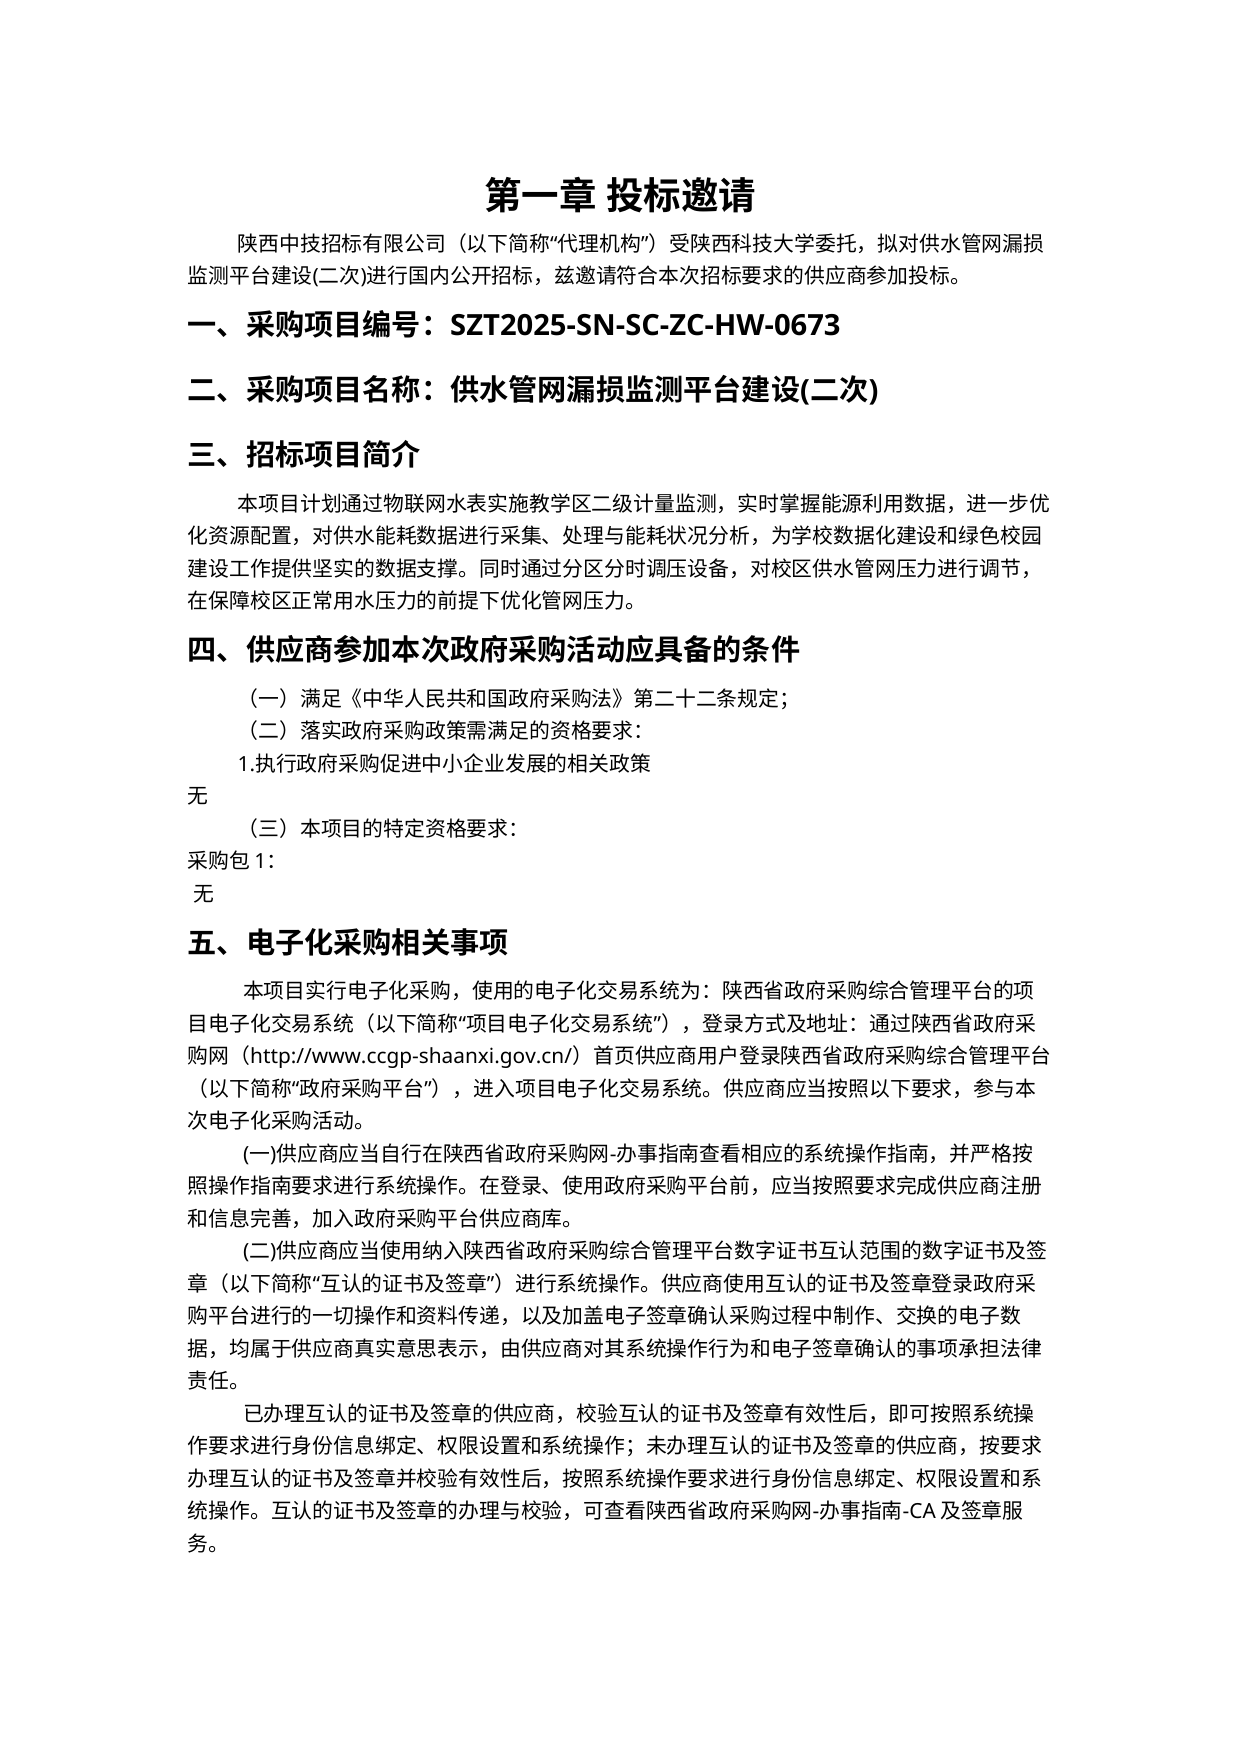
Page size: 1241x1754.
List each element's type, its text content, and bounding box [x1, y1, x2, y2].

text 本项目实行电子化采购，使用的电子化交易系统为：陕西省政府采购综合管理平台的项目电子化交易系统（以下简称“项目电子化交易系统”），登录方式及地址：通过陕西省政府采购网（http://www.ccgp-shaanxi.gov.cn/）首页供应商用户登录陕西省政府采购综合管理平台（以下简称“政府采购平台”），进入项目电子化交易系统。供应商应当按照以下要求，参与本次电子化采购活动。 [187, 974, 1053, 1137]
text 无 [187, 877, 1053, 909]
text （二）落实政府采购政策需满足的资格要求： [187, 714, 1053, 747]
text 采购包1： [187, 844, 1053, 877]
text （一）满足《中华人民共和国政府采购法》第二十二条规定； [187, 682, 1053, 714]
text (一)供应商应当自行在陕西省政府采购网-办事指南查看相应的系统操作指南，并严格按照操作指南要求进行系统操作。在登录、使用政府采购平台前，应当按照要求完成供应商注册和信息完善，加入政府采购平台供应商库。 [187, 1137, 1053, 1234]
text 二、采购项目名称：供水管网漏损监测平台建设(二次) [187, 357, 1053, 422]
text 无 [187, 779, 1053, 812]
text 本项目计划通过物联网水表实施教学区二级计量监测，实时掌握能源利用数据，进一步优化资源配置，对供水能耗数据进行采集、处理与能耗状况分析，为学校数据化建设和绿色校园建设工作提供坚实的数据支撑。同时通过分区分时调压设备，对校区供水管网压力进行调节，在保障校区正常用水压力的前提下优化管网压力。 [187, 487, 1053, 617]
text (二)供应商应当使用纳入陕西省政府采购综合管理平台数字证书互认范围的数字证书及签章（以下简称“互认的证书及签章”）进行系统操作。供应商使用互认的证书及签章登录政府采购平台进行的一切操作和资料传递，以及加盖电子签章确认采购过程中制作、交换的电子数据，均属于供应商真实意思表示，由供应商对其系统操作行为和电子签章确认的事项承担法律责任。 [187, 1234, 1053, 1397]
text 一、采购项目编号：SZT2025-SN-SC-ZC-HW-0673 [187, 292, 1053, 357]
text 第一章 投标邀请 [187, 162, 1053, 227]
text 陕西中技招标有限公司（以下简称“代理机构”）受陕西科技大学委托，拟对供水管网漏损监测平台建设(二次)进行国内公开招标，兹邀请符合本次招标要求的供应商参加投标。 [187, 227, 1053, 292]
text 已办理互认的证书及签章的供应商，校验互认的证书及签章有效性后，即可按照系统操作要求进行身份信息绑定、权限设置和系统操作；未办理互认的证书及签章的供应商，按要求办理互认的证书及签章并校验有效性后，按照系统操作要求进行身份信息绑定、权限设置和系统操作。互认的证书及签章的办理与校验，可查看陕西省政府采购网-办事指南-CA及签章服务。 [187, 1397, 1053, 1559]
text 1.执行政府采购促进中小企业发展的相关政策 [187, 747, 1053, 779]
text （三）本项目的特定资格要求： [187, 812, 1053, 844]
text 四、供应商参加本次政府采购活动应具备的条件 [187, 617, 1053, 682]
text 三、招标项目简介 [187, 422, 1053, 487]
text 五、电子化采购相关事项 [187, 909, 1053, 974]
